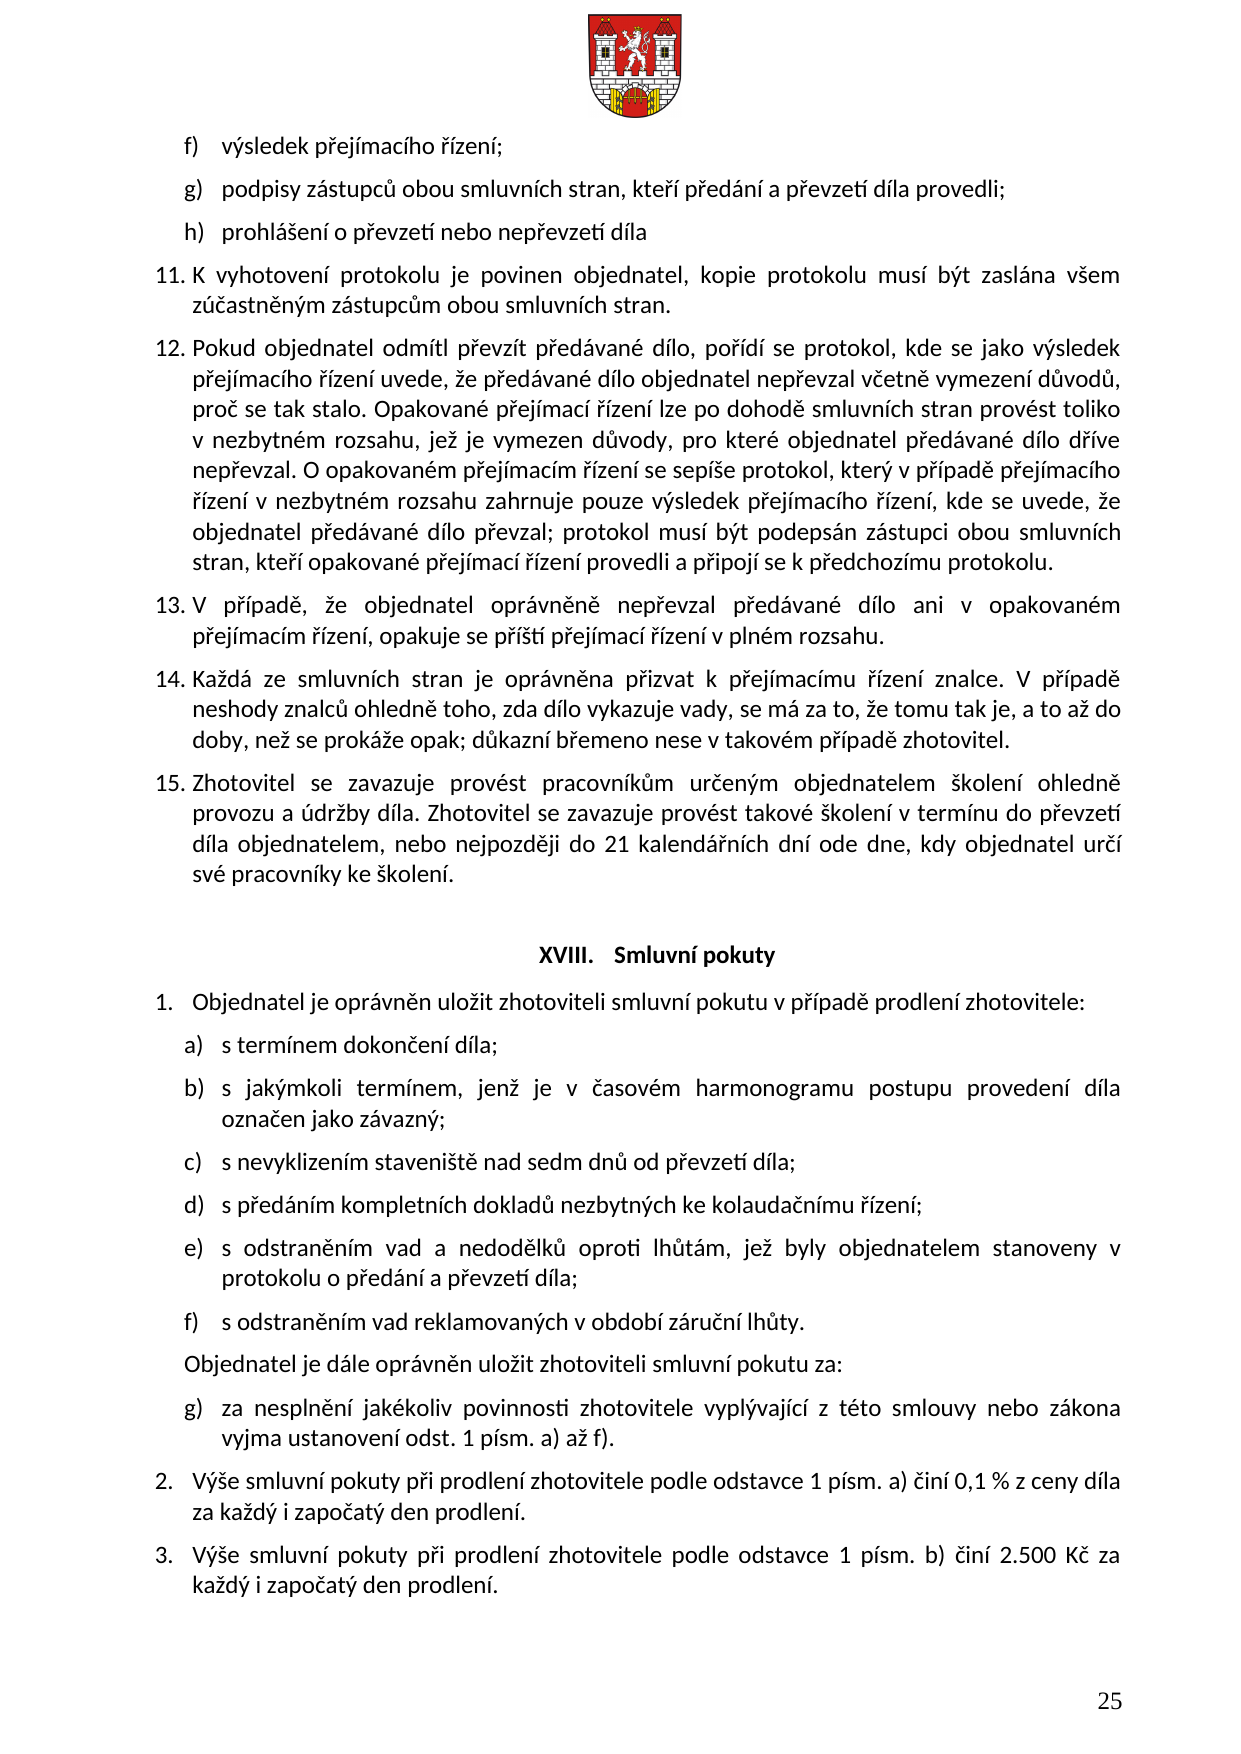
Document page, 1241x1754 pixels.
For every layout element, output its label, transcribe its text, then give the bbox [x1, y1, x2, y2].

list Smluvní pokuty [192, 939, 1122, 969]
list s termínem dokončení díla; [184, 1029, 1122, 1060]
list V případě, že objednatel oprávněně nepřevzal předávané dílo ani v opakovaném přejímacím řízení, opakuje se příští přejímací řízení v plném rozsahu. [154, 589, 1122, 650]
list Objednatel je oprávněn uložit zhotoviteli smluvní pokutu v případě prodlení zhotovitele: [154, 986, 1122, 1017]
list K vyhotovení protokolu je povinen objednatel, kopie protokolu musí být zaslána všem zúčastněným zástupcům obou smluvních stran. [154, 259, 1122, 320]
list prohlášení o převzetí nebo nepřevzetí díla [184, 216, 1122, 247]
list podpisy zástupců obou smluvních stran, kteří předání a převzetí díla provedli; [184, 173, 1122, 203]
list s odstraněním vad reklamovaných v období záruční lhůty. [184, 1306, 1122, 1336]
list Výše smluvní pokuty při prodlení zhotovitele podle odstavce 1 písm. b) činí 2.500 Kč za každý i započatý den prodlení. [154, 1539, 1122, 1600]
list Zhotovitel se zavazuje provést pracovníkům určeným objednatelem školení ohledně provozu a údržby díla. Zhotovitel se zavazuje provést takové školení v termínu do převzetí díla objednatelem, nebo nejpozději do 21 kalendářních dní ode dne, kdy objednatel určí své pracovníky ke školení. [154, 767, 1122, 889]
list s jakýmkoli termínem, jenž je v časovém harmonogramu postupu provedení díla označen jako závazný; [184, 1072, 1122, 1133]
list za nesplnění jakékoliv povinnosti zhotovitele vyplývající z této smlouvy nebo zákona vyjma ustanovení odst. 1 písm. a) až f). [184, 1392, 1122, 1453]
picture [588, 14, 682, 118]
list Výše smluvní pokuty při prodlení zhotovitele podle odstavce 1 písm. a) činí 0,1 % z ceny díla za každý i započatý den prodlení. [154, 1465, 1122, 1526]
list Každá ze smluvních stran je oprávněna přizvat k přejímacímu řízení znalce. V případě neshody znalců ohledně toho, zda dílo vykazuje vady, se má za to, že tomu tak je, a to až do doby, než se prokáže opak; důkazní břemeno nese v takovém případě zhotovitel. [154, 663, 1122, 754]
list s odstraněním vad a nedodělků oproti lhůtám, jež byly objednatelem stanoveny v protokolu o předání a převzetí díla; [184, 1232, 1122, 1293]
text Objednatel je dále oprávněn uložit zhotoviteli smluvní pokutu za: [184, 1349, 1122, 1379]
list výsledek přejímacího řízení; [184, 130, 1122, 161]
list s předáním kompletních dokladů nezbytných ke kolaudačnímu řízení; [184, 1189, 1122, 1219]
list s nevyklizením staveniště nad sedm dnů od převzetí díla; [184, 1146, 1122, 1177]
list Pokud objednatel odmítl převzít předávané dílo, pořídí se protokol, kde se jako výsledek přejímacího řízení uvede, že předávané dílo objednatel nepřevzal včetně vymezení důvodů, proč se tak stalo. Opakované přejímací řízení lze po dohodě smluvních stran provést toliko v nezbytném rozsahu, jež je vymezen důvody, pro které objednatel předávané dílo dříve nepřevzal. O opakovaném přejímacím řízení se sepíše protokol, který v případě přejímacího řízení v nezbytném rozsahu zahrnuje pouze výsledek přejímacího řízení, kde se uvede, že objednatel předávané dílo převzal; protokol musí být podepsán zástupci obou smluvních stran, kteří opakované přejímací řízení provedli a připojí se k předchozímu protokolu. [154, 333, 1122, 577]
